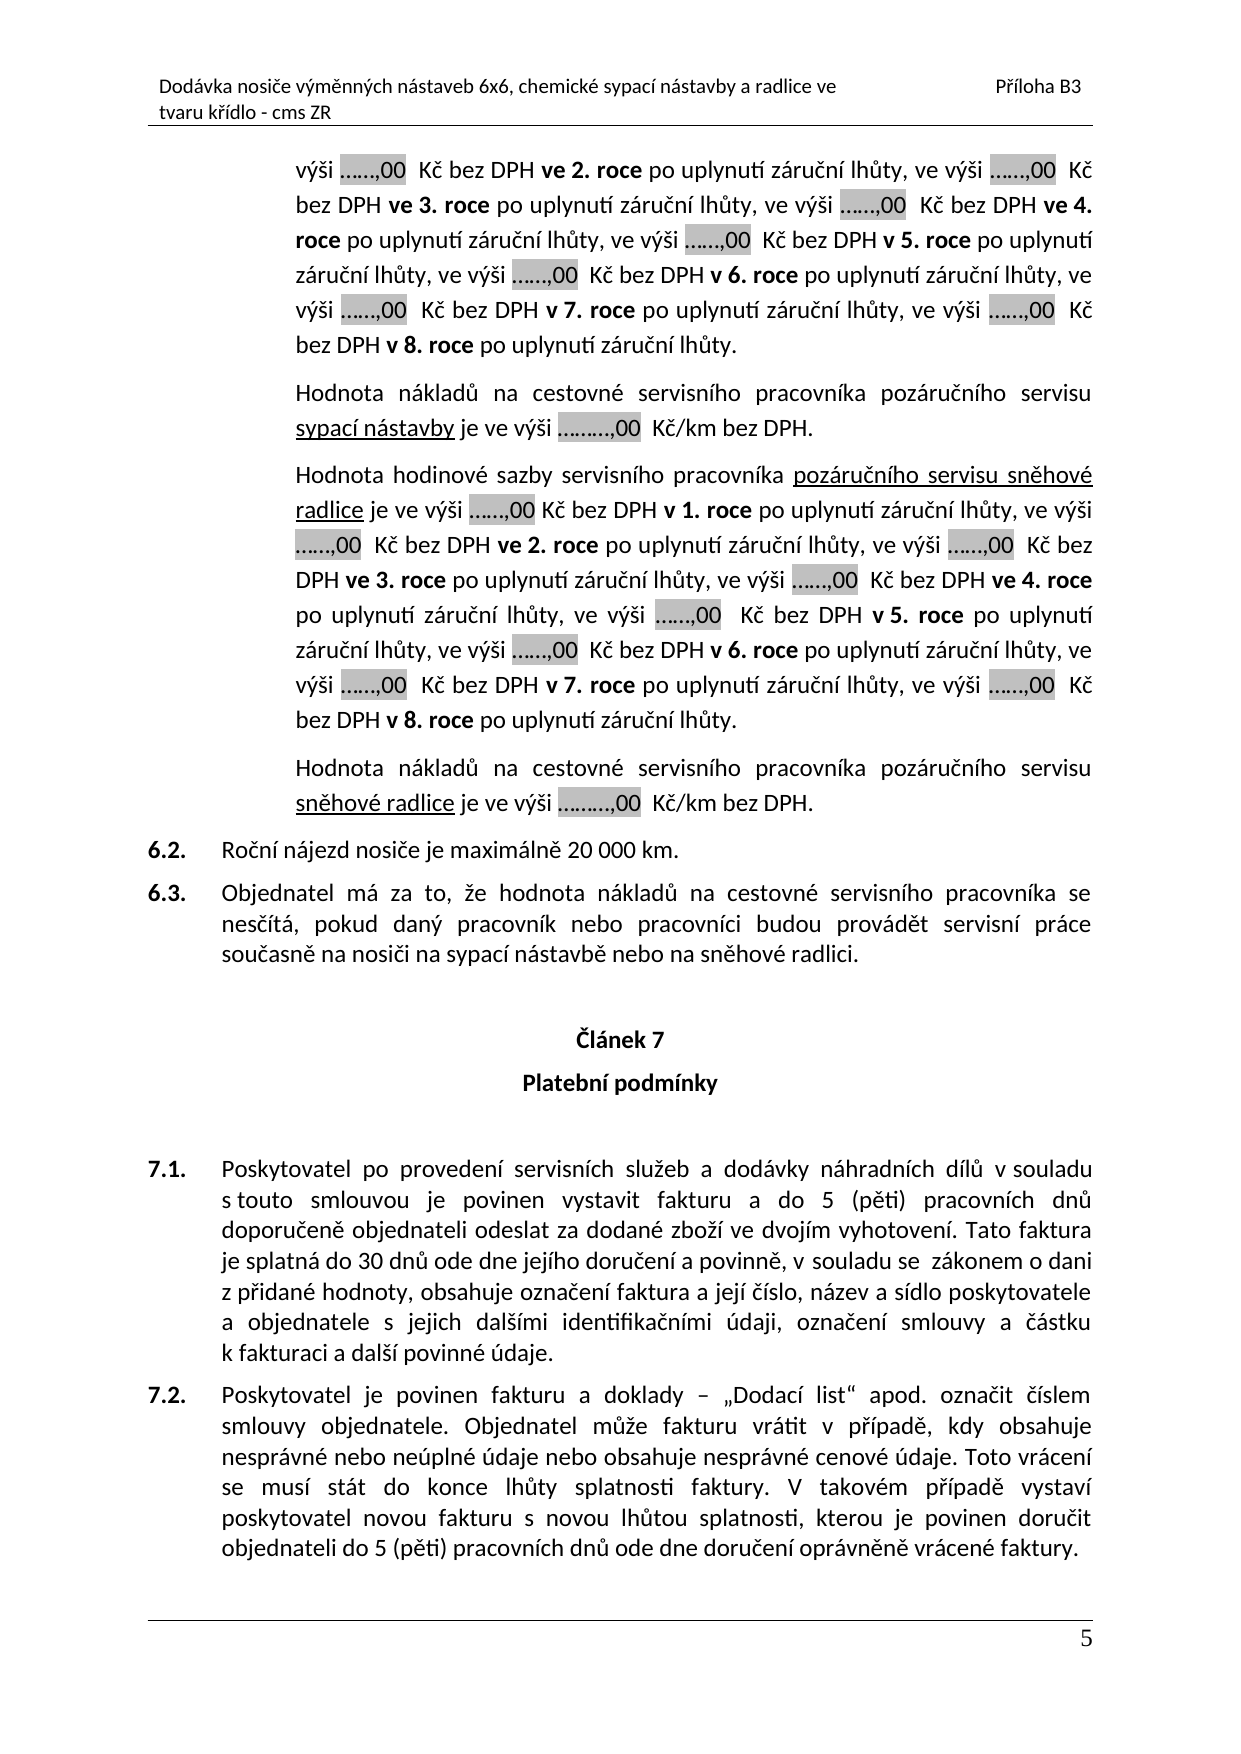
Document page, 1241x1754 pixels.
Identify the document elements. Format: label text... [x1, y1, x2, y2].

list Poskytovatel je povinen fakturu a doklady – „Dodací list“ apod. označit číslem smlouvy objednatele. Objednatel může fakturu vrátit v případě, kdy obsahuje nesprávné nebo neúplné údaje nebo obsahuje nesprávné cenové údaje. Toto vrácení se musí stát do konce lhůty splatnosti faktury. V takovém případě vystaví poskytovatel novou fakturu s novou lhůtou splatnosti, kterou je povinen doručit objednateli do 5 (pěti) pracovních dnů ode dne doručení oprávněně vrácené faktury. [148, 1380, 1093, 1563]
list Roční nájezd nosiče je maximálně 20 000 km. [148, 834, 1093, 865]
list Poskytovatel po provedení servisních služeb a dodávky náhradních dílů v souladu s touto smlouvou je povinen vystavit fakturu a do 5 (pěti) pracovních dnů doporučeně objednateli odeslat za dodané zboží ve dvojím vyhotovení. Tato faktura je splatná do 30 dnů ode dne jejího doručení a povinně, v souladu se zákonem o dani z přidané hodnoty, obsahuje označení faktura a její číslo, název a sídlo poskytovatele a objednatele s jejich dalšími identifikačními údaji, označení smlouvy a částku k fakturaci a další povinné údaje. [148, 1153, 1093, 1367]
list Hodnota nákladů na cestovné servisního pracovníka pozáručního servisu sypací nástavby je ve výši ………,00 Kč/km bez DPH. [295, 377, 1093, 442]
list Objednatel má za to, že hodnota nákladů na cestovné servisního pracovníka se nesčítá, pokud daný pracovník nebo pracovníci budou provádět servisní práce současně na nosiči na sypací nástavbě nebo na sněhové radlici. [148, 877, 1093, 969]
list Hodnota nákladů na cestovné servisního pracovníka pozáručního servisu sněhové radlice je ve výši ………,00 Kč/km bez DPH. [295, 752, 1093, 817]
list Hodnota hodinové sazby servisního pracovníka pozáručního servisu sněhové radlice je ve výši ……,00 Kč bez DPH v 1. roce po uplynutí záruční lhůty, ve výši ……,00 Kč bez DPH ve 2. roce po uplynutí záruční lhůty, ve výši ……,00 Kč bez DPH ve 3. roce po uplynutí záruční lhůty, ve výši ……,00 Kč bez DPH ve 4. roce po uplynutí záruční lhůty, ve výši ……,00 Kč bez DPH v 5. roce po uplynutí záruční lhůty, ve výši ……,00 Kč bez DPH v 6. roce po uplynutí záruční lhůty, ve výši ……,00 Kč bez DPH v 7. roce po uplynutí záruční lhůty, ve výši ……,00 Kč bez DPH v 8. roce po uplynutí záruční lhůty. [295, 459, 1093, 735]
subtitle Článek 7 [148, 1024, 1093, 1055]
subtitle Platební podmínky [148, 1067, 1093, 1098]
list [295, 154, 1093, 360]
